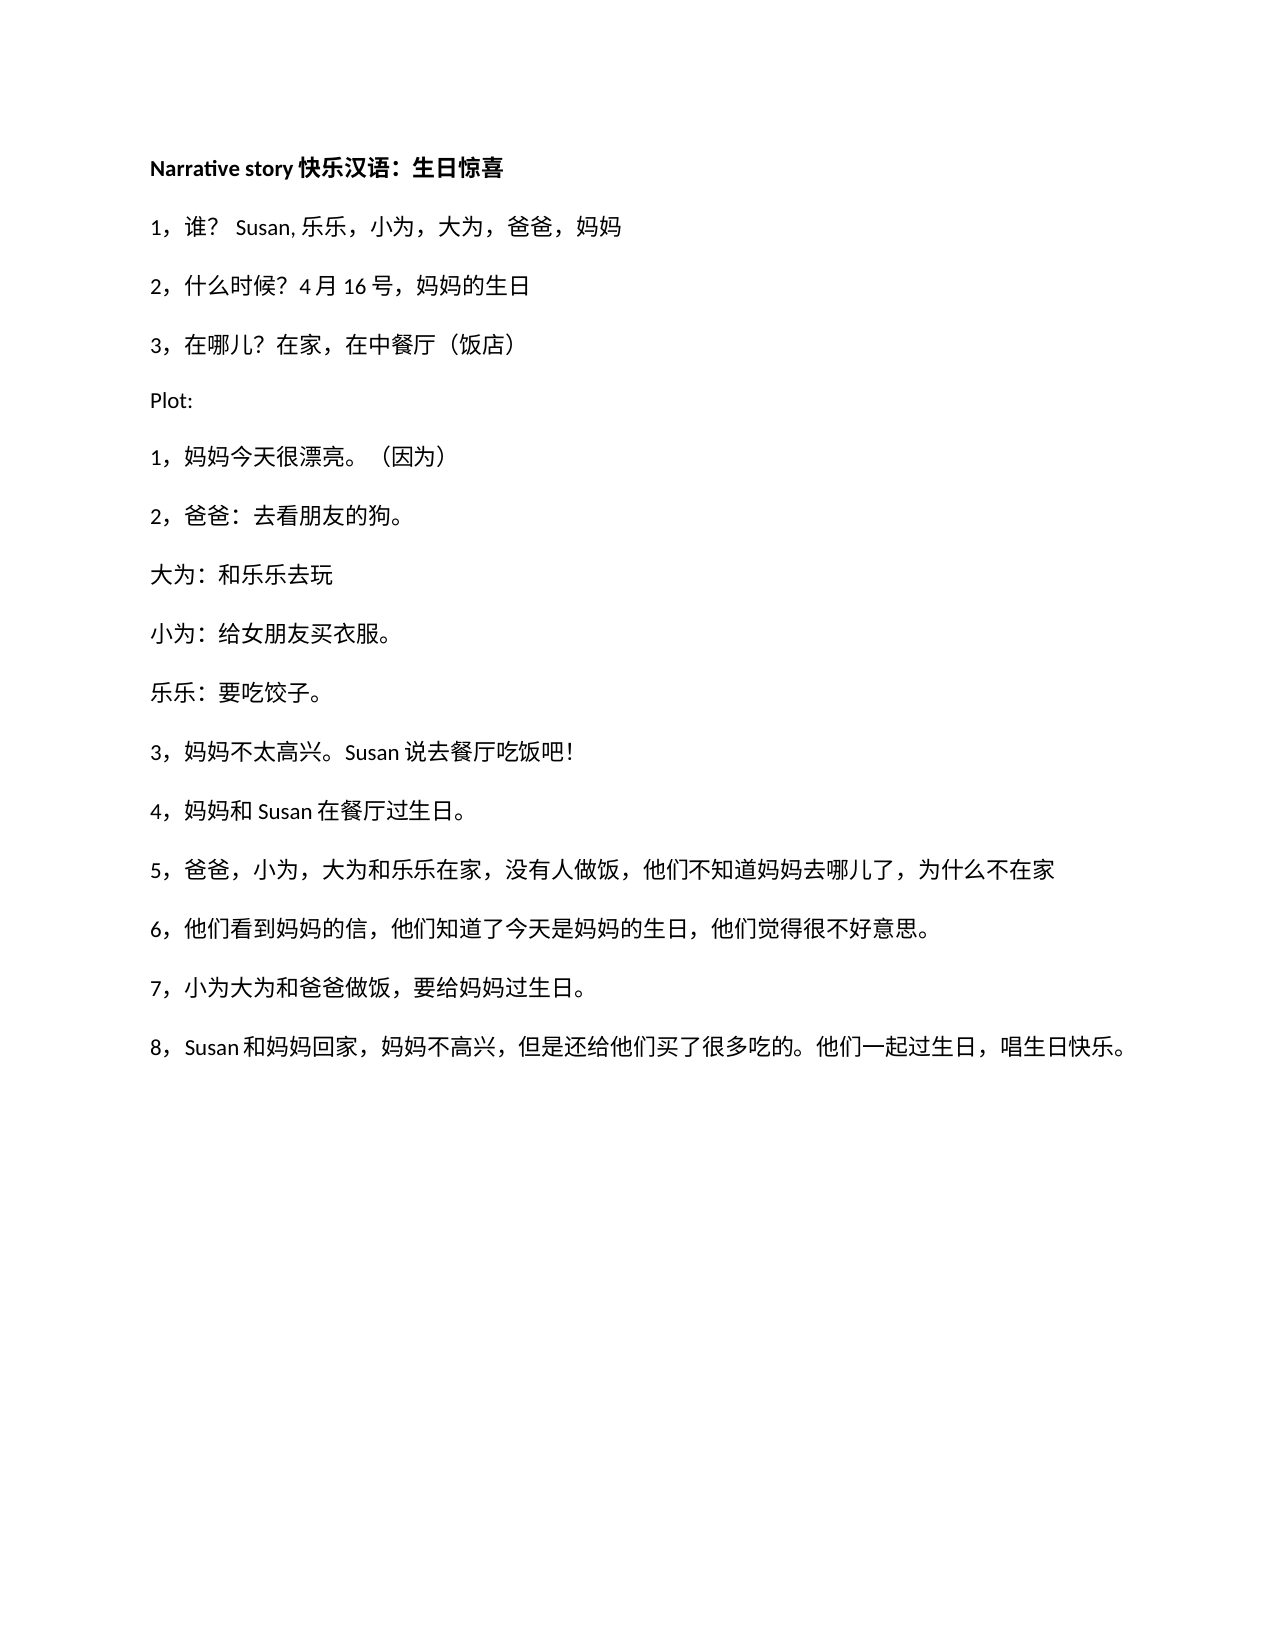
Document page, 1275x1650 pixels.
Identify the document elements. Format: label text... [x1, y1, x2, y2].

text 2，爸爸：去看朋友的狗。 [150, 498, 1125, 531]
text 8，Susan和妈妈回家，妈妈不高兴，但是还给他们买了很多吃的。他们一起过生日，唱生日快乐。 [150, 1028, 1125, 1062]
text 大为：和乐乐去玩 [150, 557, 1125, 590]
text 1，妈妈今天很漂亮。（因为） [150, 439, 1125, 472]
text 7，小为大为和爸爸做饭，要给妈妈过生日。 [150, 969, 1125, 1003]
text 1，谁？ Susan, 乐乐，小为，大为，爸爸，妈妈 [150, 209, 1125, 242]
text Narrative story快乐汉语：生日惊喜 [150, 150, 1125, 183]
text 乐乐：要吃饺子。 [150, 675, 1125, 708]
text 3，妈妈不太高兴。Susan说去餐厅吃饭吧！ [150, 734, 1125, 767]
text 6，他们看到妈妈的信，他们知道了今天是妈妈的生日，他们觉得很不好意思。 [150, 911, 1125, 944]
text 小为：给女朋友买衣服。 [150, 616, 1125, 649]
text 2，什么时候？4月16号，妈妈的生日 [150, 268, 1125, 301]
text Plot: [150, 386, 1125, 414]
text 4，妈妈和Susan在餐厅过生日。 [150, 793, 1125, 826]
text 5，爸爸，小为，大为和乐乐在家，没有人做饭，他们不知道妈妈去哪儿了，为什么不在家 [150, 852, 1125, 885]
text 3，在哪儿？在家，在中餐厅（饭店） [150, 327, 1125, 360]
